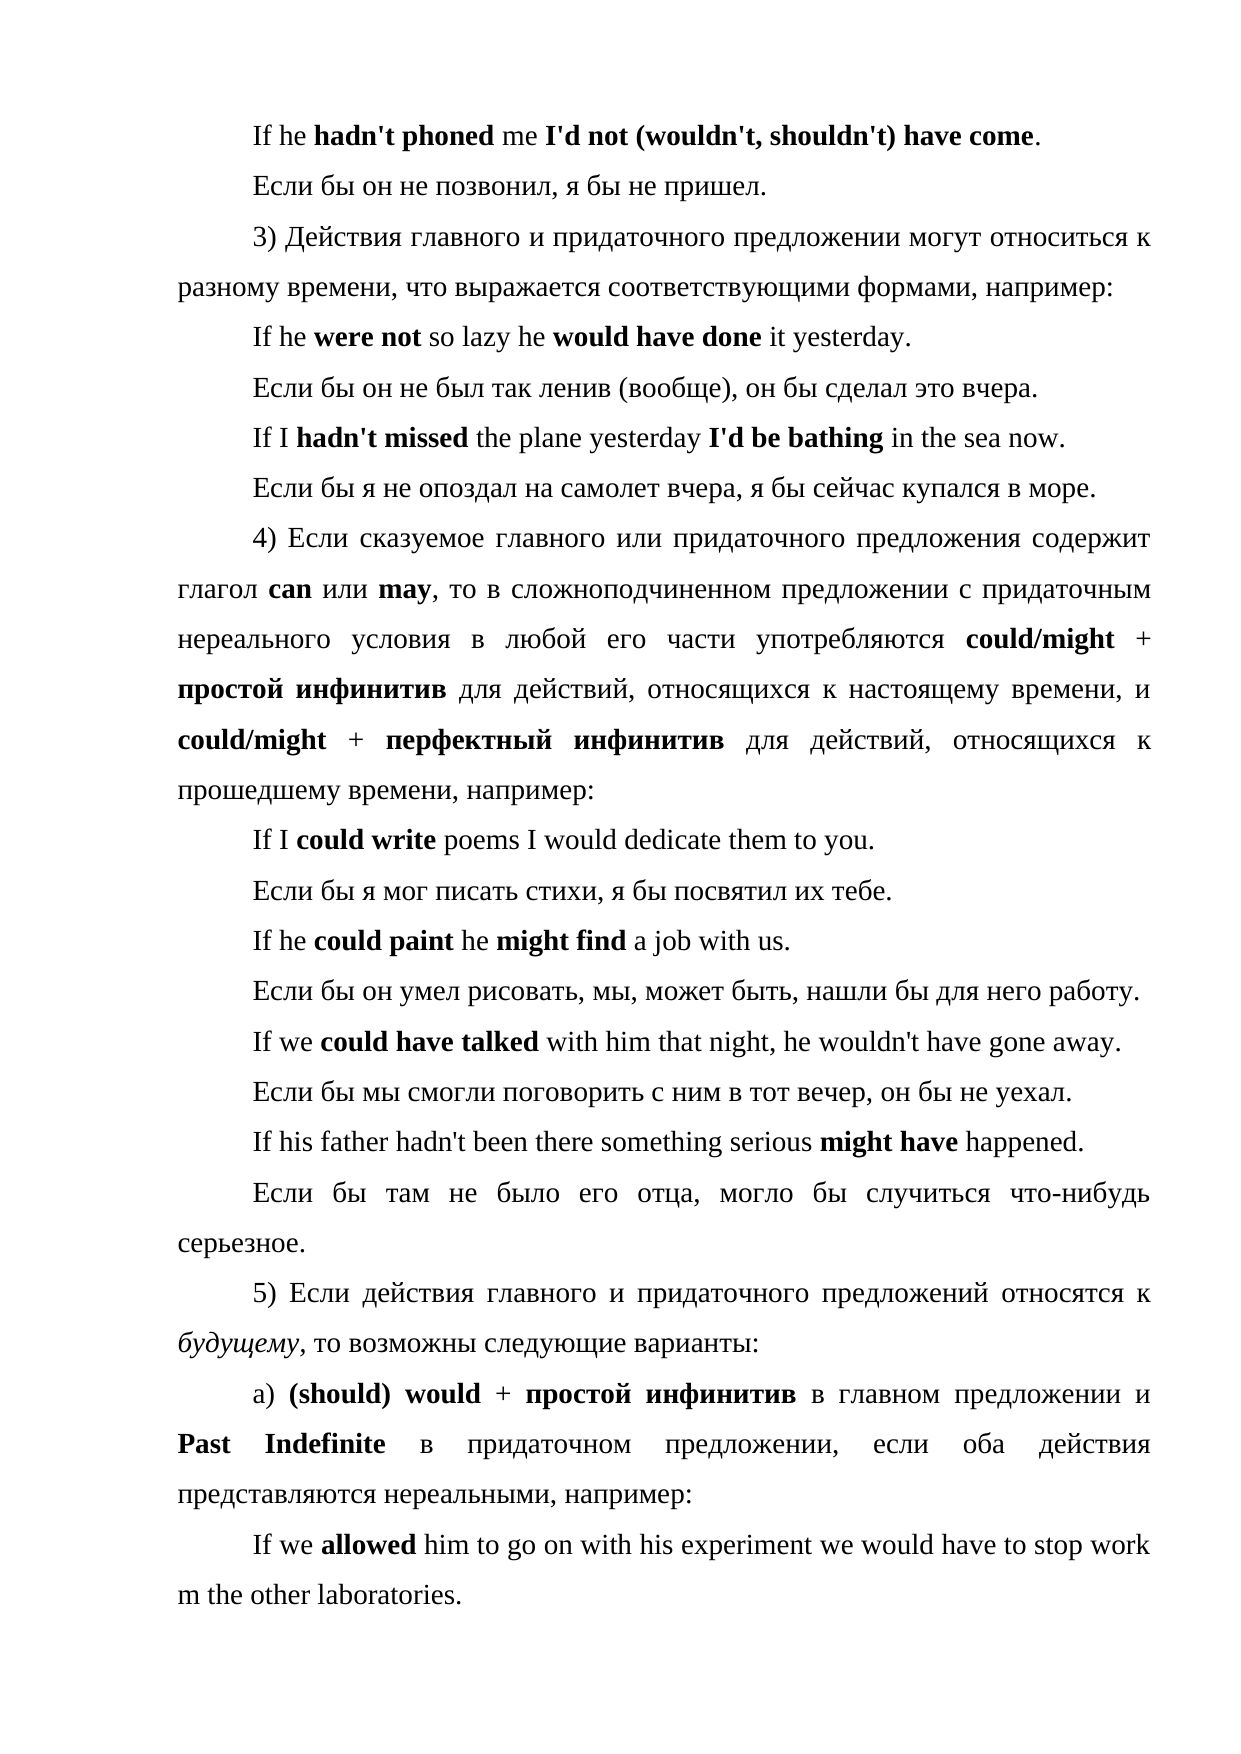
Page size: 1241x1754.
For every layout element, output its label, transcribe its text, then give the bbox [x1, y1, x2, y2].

text Если бы он умел рисовать, мы, может быть, нашли бы для него работу. [177, 973, 1152, 1007]
text Если бы там не было его отца, могло бы случиться что-нибудь серьезное. [177, 1175, 1152, 1258]
text If we allowed him to go on with his experiment we would have to stop work m the other laboratories. [177, 1527, 1152, 1611]
text If I hadn't missed the plane yesterday I'd be bathing in the sea now. [177, 420, 1152, 453]
text 4) Если сказуемое главного или придаточного предложения содержит глагол can или may, то в сложноподчиненном предложении с придаточным нереального условия в любой его части употребляются could/might + простой инфинитив для действий, относящихся к настоящему времени, и could/might + перфектный инфинитив для действий, относящихся к прошедшему времени, например: [177, 521, 1152, 806]
text 3) Действия главного и придаточного предложении могут относиться к разному времени, что выражается соответствующими формами, например: [177, 219, 1152, 303]
text If he could paint he might find a job with us. [177, 923, 1152, 957]
text 5) Если действия главного и придаточного предложений относятся к будущему, то возможны следующие варианты: [177, 1275, 1152, 1359]
text If I could write poems I would dedicate them to you. [177, 822, 1152, 856]
text Если бы я не опоздал на самолет вчера, я бы сейчас купался в море. [177, 470, 1152, 504]
text If we could have talked with him that night, he wouldn't have gone away. [177, 1024, 1152, 1057]
text Если бы он не был так ленив (вообще), он бы сделал это вчера. [177, 370, 1152, 403]
text a) (should) would + простой инфинитив в главном предложении и Past Indefinite в придаточном предложении, если оба действия представляются нереальными, например: [177, 1376, 1152, 1510]
text Если бы я мог писать стихи, я бы посвятил их тебе. [177, 873, 1152, 906]
text Если бы мы смогли поговорить с ним в тот вечер, он бы не уехал. [177, 1074, 1152, 1108]
text If he were not so lazy he would have done it yesterday. [177, 319, 1152, 353]
text Если бы он не позвонил, я бы не пришел. [177, 168, 1152, 202]
text If his father hadn't been there something serious might have happened. [177, 1124, 1152, 1158]
text If he hadn't phoned me I'd not (wouldn't, shouldn't) have come. [177, 118, 1152, 152]
